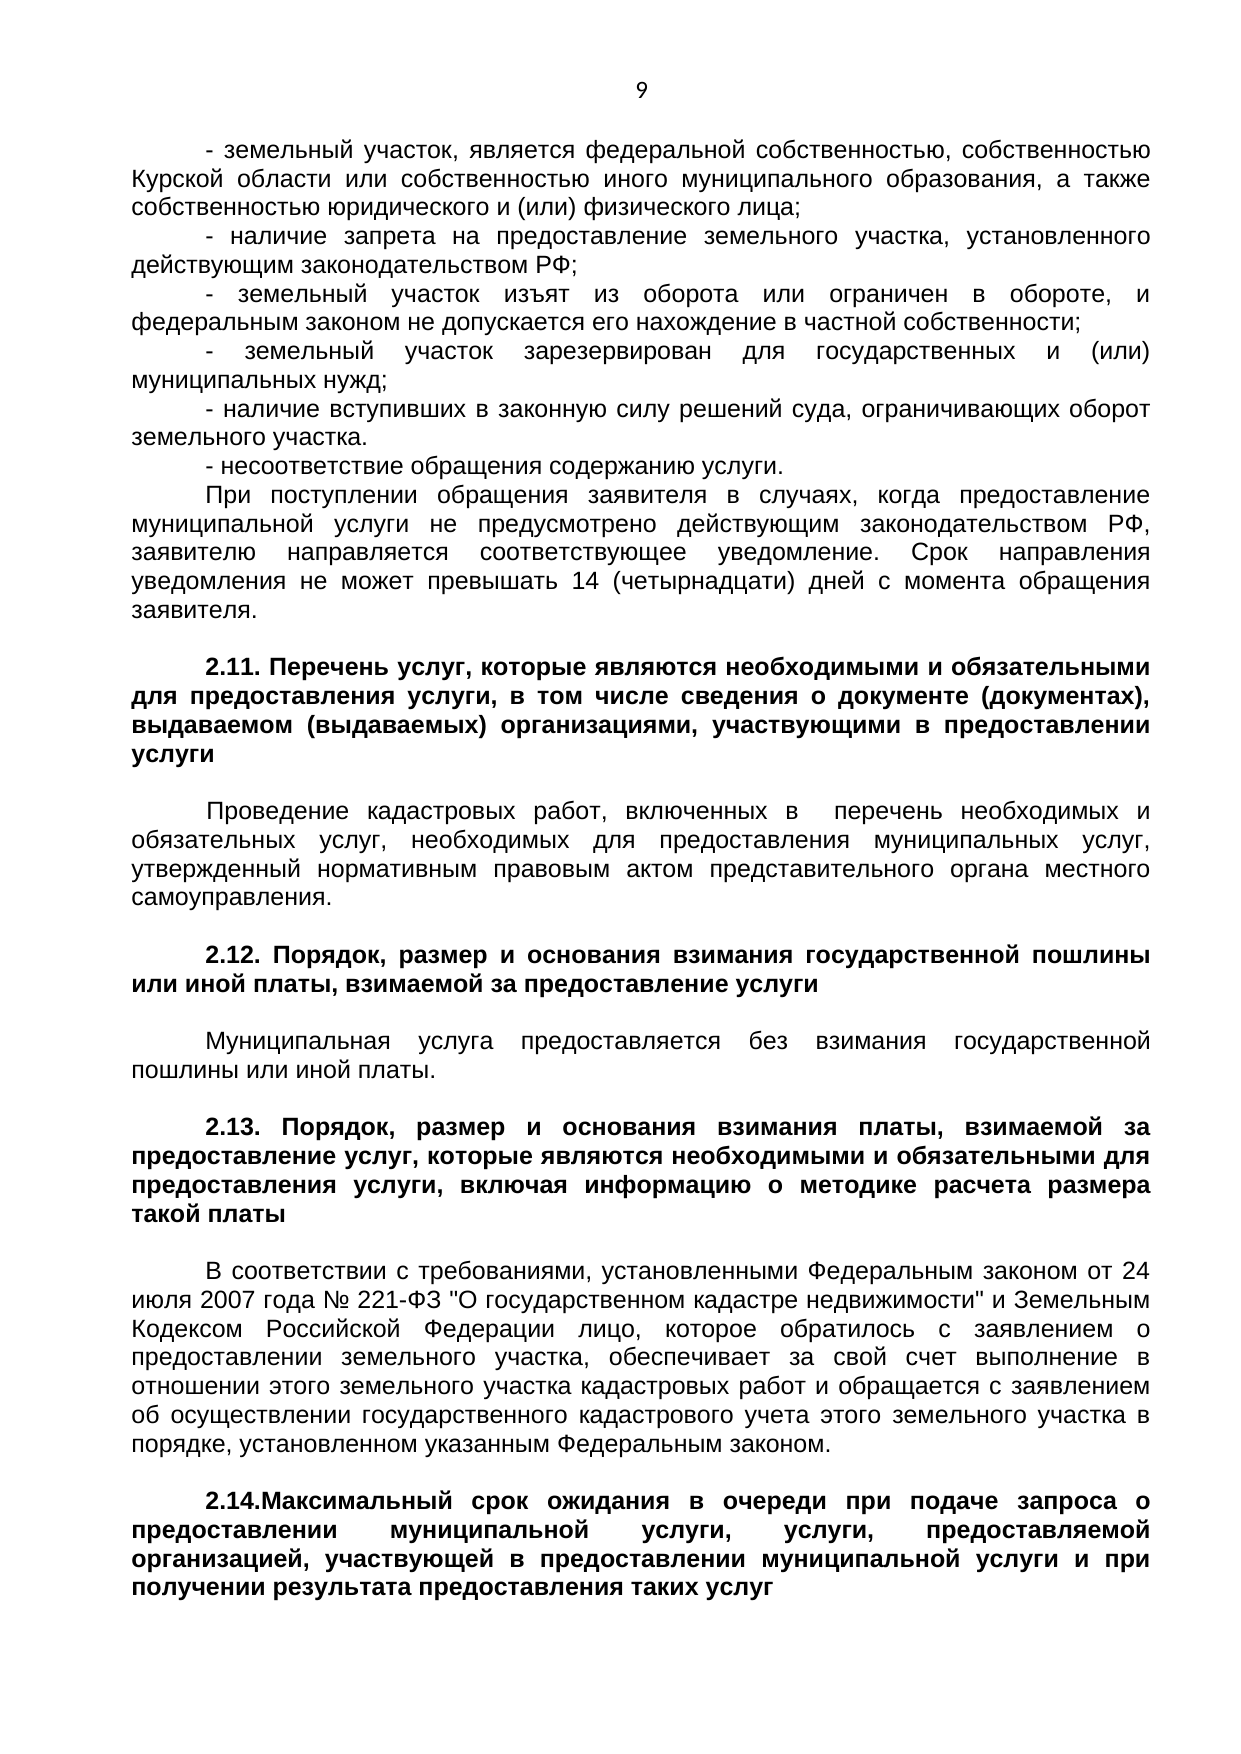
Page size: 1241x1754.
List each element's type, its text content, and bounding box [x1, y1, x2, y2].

text При поступлении обращения заявителя в случаях, когда предоставление муниципальной услуги не предусмотрено действующим законодательством РФ, заявителю направляется соответствующее уведомление. Срок направления уведомления не может превышать 14 (четырнадцати) дней с момента обращения заявителя. [131, 480, 1152, 624]
text - земельный участок изъят из оборота или ограничен в обороте, и федеральным законом не допускается его нахождение в частной собственности; [131, 279, 1152, 336]
text Проведение кадастровых работ, включенных в перечень необходимых и обязательных услуг, необходимых для предоставления муниципальных услуг, утвержденный нормативным правовым актом представительного органа местного самоуправления. [131, 796, 1152, 911]
text 2.12. Порядок, размер и основания взимания государственной пошлины или иной платы, взимаемой за предоставление услуги [131, 940, 1152, 997]
text Муниципальная услуга предоставляется без взимания государственной пошлины или иной платы. [131, 1026, 1152, 1084]
text - наличие запрета на предоставление земельного участка, установленного действующим законодательством РФ; [131, 221, 1152, 279]
text 2.14.Максимальный срок ожидания в очереди при подаче запроса о предоставлении муниципальной услуги, услуги, предоставляемой организацией, участвующей в предоставлении муниципальной услуги и при получении результата предоставления таких услуг [131, 1486, 1152, 1601]
text В соответствии с требованиями, установленными Федеральным законом от 24 июля 2007 года № 221-ФЗ "О государственном кадастре недвижимости" и Земельным Кодексом Российской Федерации лицо, которое обратилось с заявлением о предоставлении земельного участка, обеспечивает за свой счет выполнение в отношении этого земельного участка кадастровых работ и обращается с заявлением об осуществлении государственного кадастрового учета этого земельного участка в порядке, установленном указанным Федеральным законом. [131, 1256, 1152, 1457]
text - земельный участок зарезервирован для государственных и (или) муниципальных нужд; [131, 336, 1152, 394]
text 2.13. Порядок, размер и основания взимания платы, взимаемой за предоставление услуг, которые являются необходимыми и обязательными для предоставления услуги, включая информацию о методике расчета размера такой платы [131, 1112, 1152, 1227]
text - несоответствие обращения содержанию услуги. [131, 451, 1152, 480]
text 2.11. Перечень услуг, которые являются необходимыми и обязательными для предоставления услуги, в том числе сведения о документе (документах), выдаваемом (выдаваемых) организациями, участвующими в предоставлении услуги [131, 652, 1152, 767]
text - земельный участок, является федеральной собственностью, собственностью Курской области или собственностью иного муниципального образования, а также собственностью юридического и (или) физического лица; [131, 135, 1152, 221]
text - наличие вступивших в законную силу решений суда, ограничивающих оборот земельного участка. [131, 394, 1152, 451]
